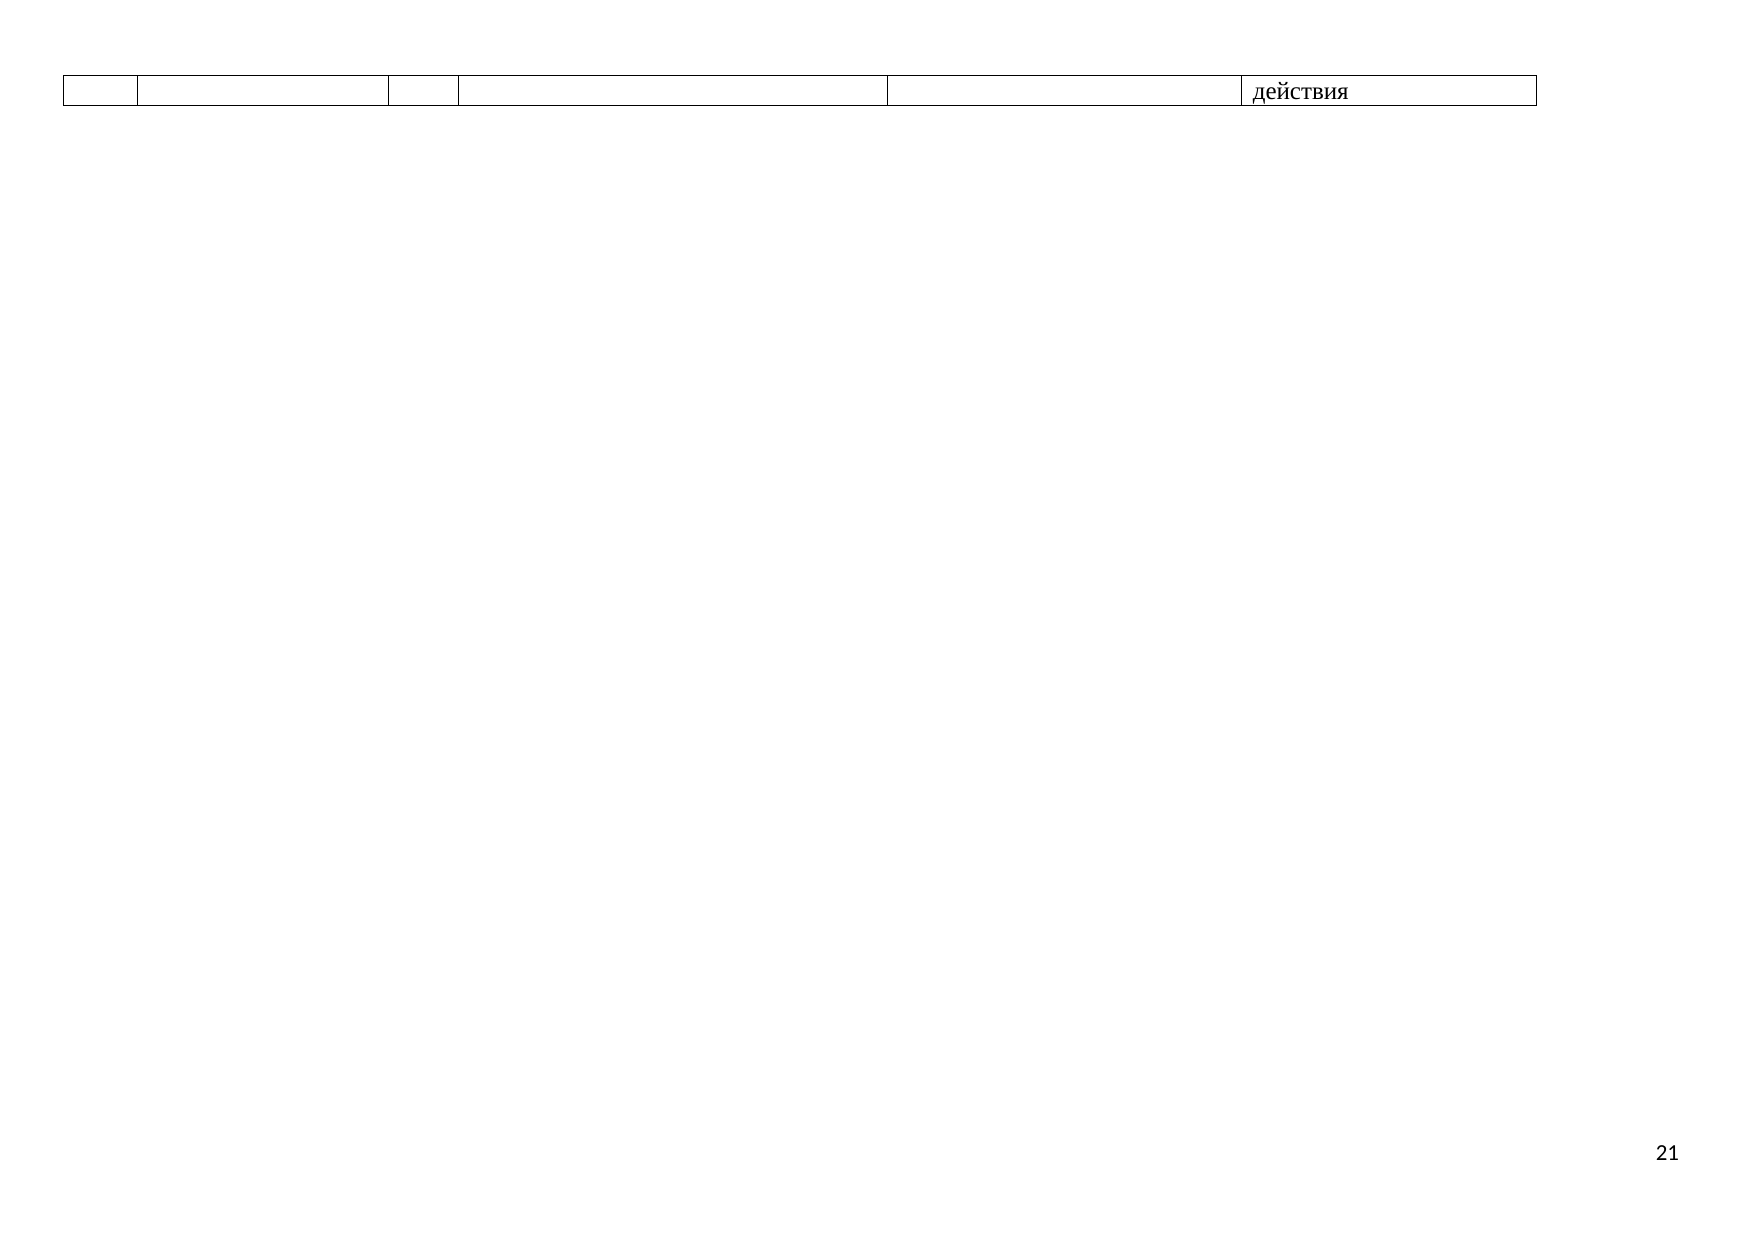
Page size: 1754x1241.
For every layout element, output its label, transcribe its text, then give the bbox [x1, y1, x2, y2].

table_cell 15 [64, 76, 137, 105]
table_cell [459, 76, 887, 105]
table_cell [888, 76, 1241, 105]
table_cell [138, 76, 388, 105]
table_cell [1242, 76, 1536, 105]
table_cell 1 [389, 76, 458, 105]
